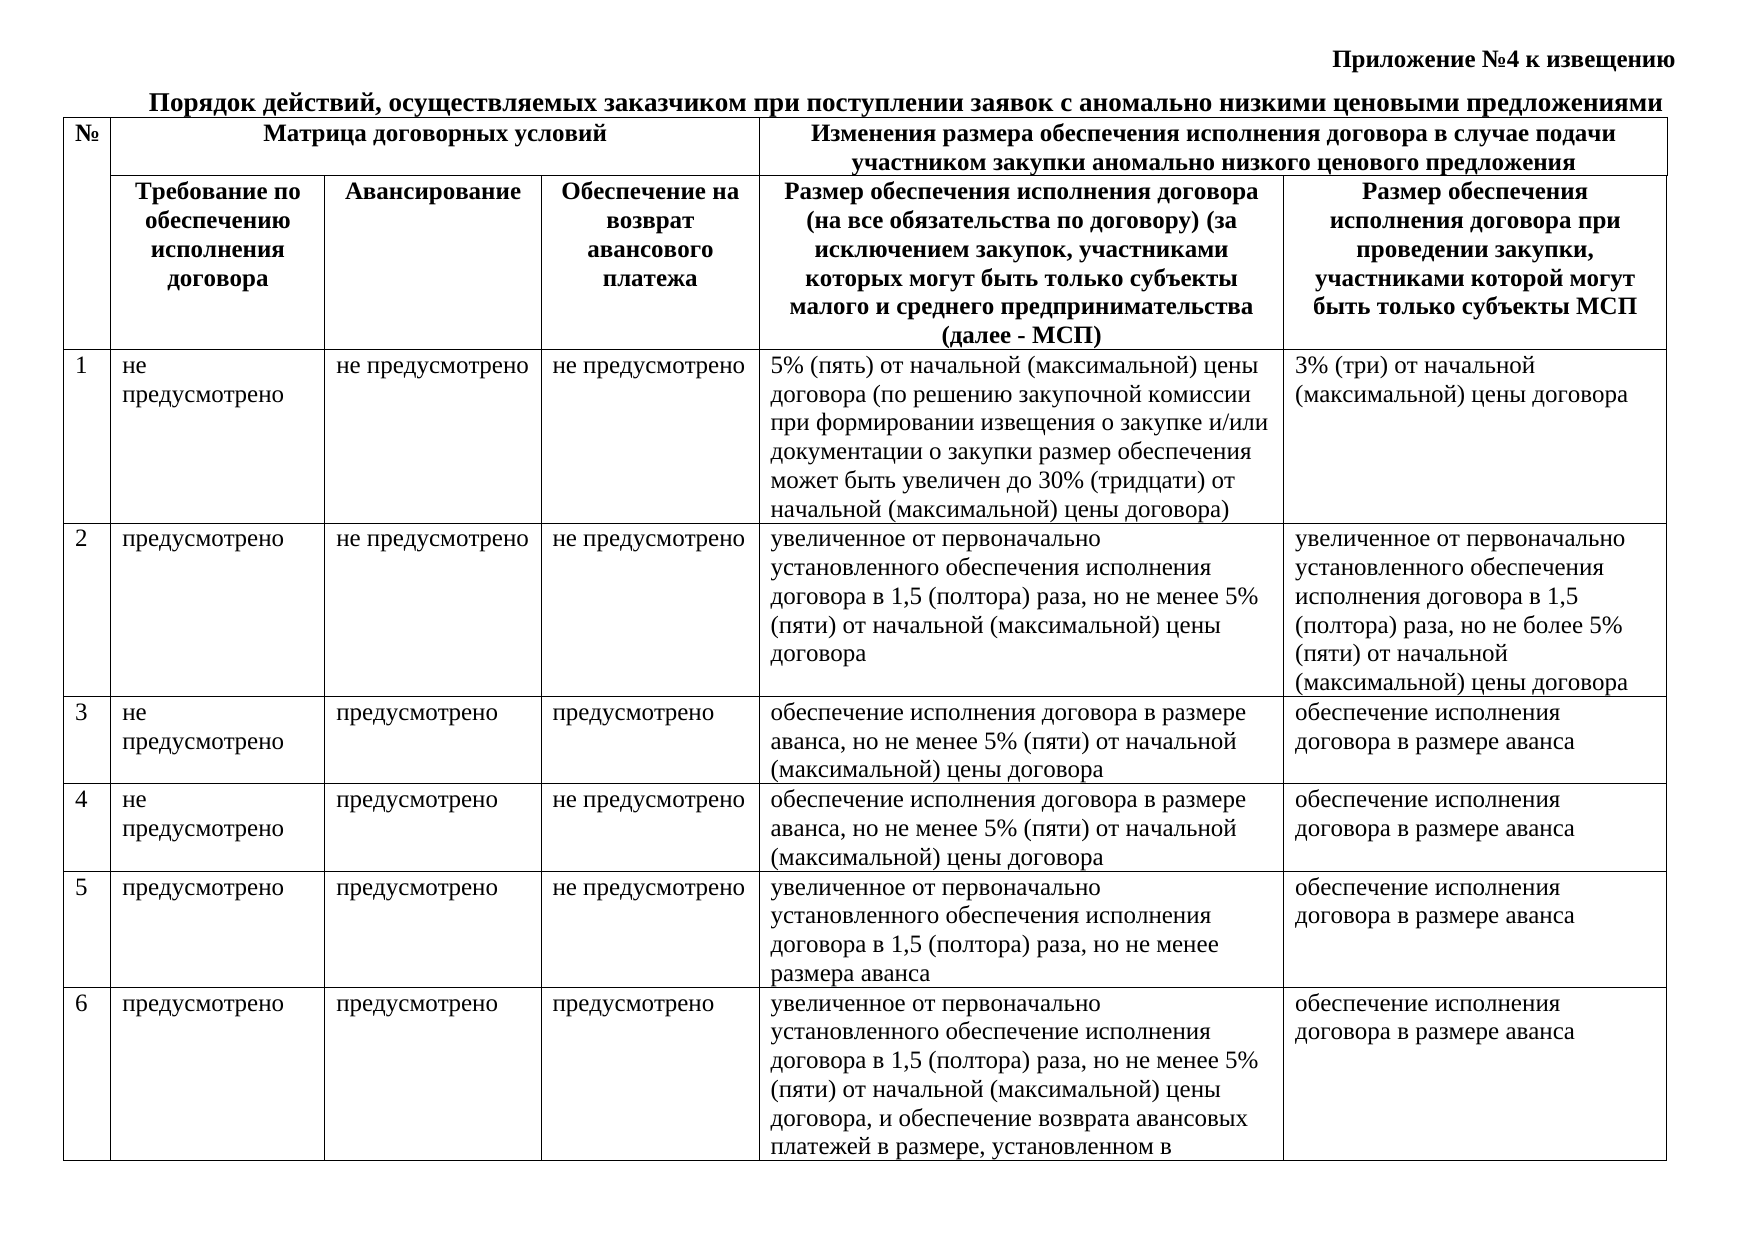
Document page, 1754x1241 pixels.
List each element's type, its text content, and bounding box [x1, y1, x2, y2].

text Порядок действий, осуществляемых заказчиком при поступлении заявок с аномально низкими ценовыми предложениями [134, 86, 1679, 117]
table_cell предусмотрено [111, 872, 324, 987]
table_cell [760, 988, 1283, 1160]
table_cell 5% (пять) от начальной (максимальной) цены договора (по решению закупочной комиссии при формировании извещения о закупке и/или документации о закупки размер обеспечения может быть увеличен до 30% (тридцати) от начальной (максимальной) цены договора) [760, 350, 1283, 522]
table_cell увеличенное от первоначально установленного обеспечения исполнения договора в 1,5 (полтора) раза, но не менее размера аванса [760, 872, 1283, 987]
table_cell Размер обеспечения исполнения договора при проведении закупки, участниками которой могут быть только субъекты МСП [1284, 176, 1666, 349]
table_cell 5 [64, 872, 110, 987]
table_cell увеличенное от первоначально установленного обеспечения исполнения договора в 1,5 (полтора) раза, но не менее 5% (пяти) от начальной (максимальной) цены договора [760, 524, 1283, 696]
table_cell не предусмотрено [325, 350, 541, 522]
table_cell обеспечение исполнения договора в размере аванса [1284, 872, 1666, 987]
table_cell предусмотрено [325, 988, 541, 1160]
table_cell 2 [64, 524, 110, 696]
table_cell предусмотрено [325, 872, 541, 987]
table_cell не предусмотрено [111, 350, 324, 522]
table_cell предусмотрено [542, 697, 759, 783]
table_cell предусмотрено [325, 697, 541, 783]
table_cell предусмотрено [325, 784, 541, 871]
table_cell обеспечение исполнения договора в размере аванса [1284, 784, 1666, 871]
table_cell не предусмотрено [542, 784, 759, 871]
table_cell Размер обеспечения исполнения договора (на все обязательства по договору) (за исключением закупок, участниками которых могут быть только субъекты малого и среднего предпринимательства (далее - МСП) [760, 176, 1283, 349]
table_header Изменения размера обеспечения исполнения договора в случае подачи участником закупки аномально низкого ценового предложения [760, 118, 1667, 175]
table_cell 1 [64, 350, 110, 522]
table_cell увеличенное от первоначально установленного обеспечения исполнения договора в 1,5 (полтора) раза, но не более 5% (пяти) от начальной (максимальной) цены договора [1284, 524, 1666, 696]
table_cell предусмотрено [111, 988, 324, 1160]
table_cell предусмотрено [111, 524, 324, 696]
table_cell обеспечение исполнения договора в размере аванса [1284, 697, 1666, 783]
table_cell Обеспечение на возврат авансового платежа [542, 176, 759, 349]
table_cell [1284, 988, 1666, 1160]
table_cell не предусмотрено [542, 872, 759, 987]
table_header Матрица договорных условий [111, 118, 759, 175]
table_cell Авансирование [325, 176, 541, 349]
table_cell обеспечение исполнения договора в размере аванса, но не менее 5% (пяти) от начальной (максимальной) цены договора [760, 784, 1283, 871]
table_header № [64, 118, 110, 349]
table_cell не предусмотрено [542, 524, 759, 696]
table_cell не предусмотрено [111, 784, 324, 871]
table_cell 3 [64, 697, 110, 783]
table_cell Требование по обеспечению исполнения договора [111, 176, 324, 349]
table_cell не предусмотрено [542, 350, 759, 522]
table_cell предусмотрено [542, 988, 759, 1160]
table_cell не предусмотрено [325, 524, 541, 696]
table_cell не предусмотрено [111, 697, 324, 783]
table_cell 3% (три) от начальной (максимальной) цены договора [1284, 350, 1666, 522]
table_cell обеспечение исполнения договора в размере аванса, но не менее 5% (пяти) от начальной (максимальной) цены договора [760, 697, 1283, 783]
table_cell 6 [64, 988, 110, 1160]
table_cell 4 [64, 784, 110, 871]
